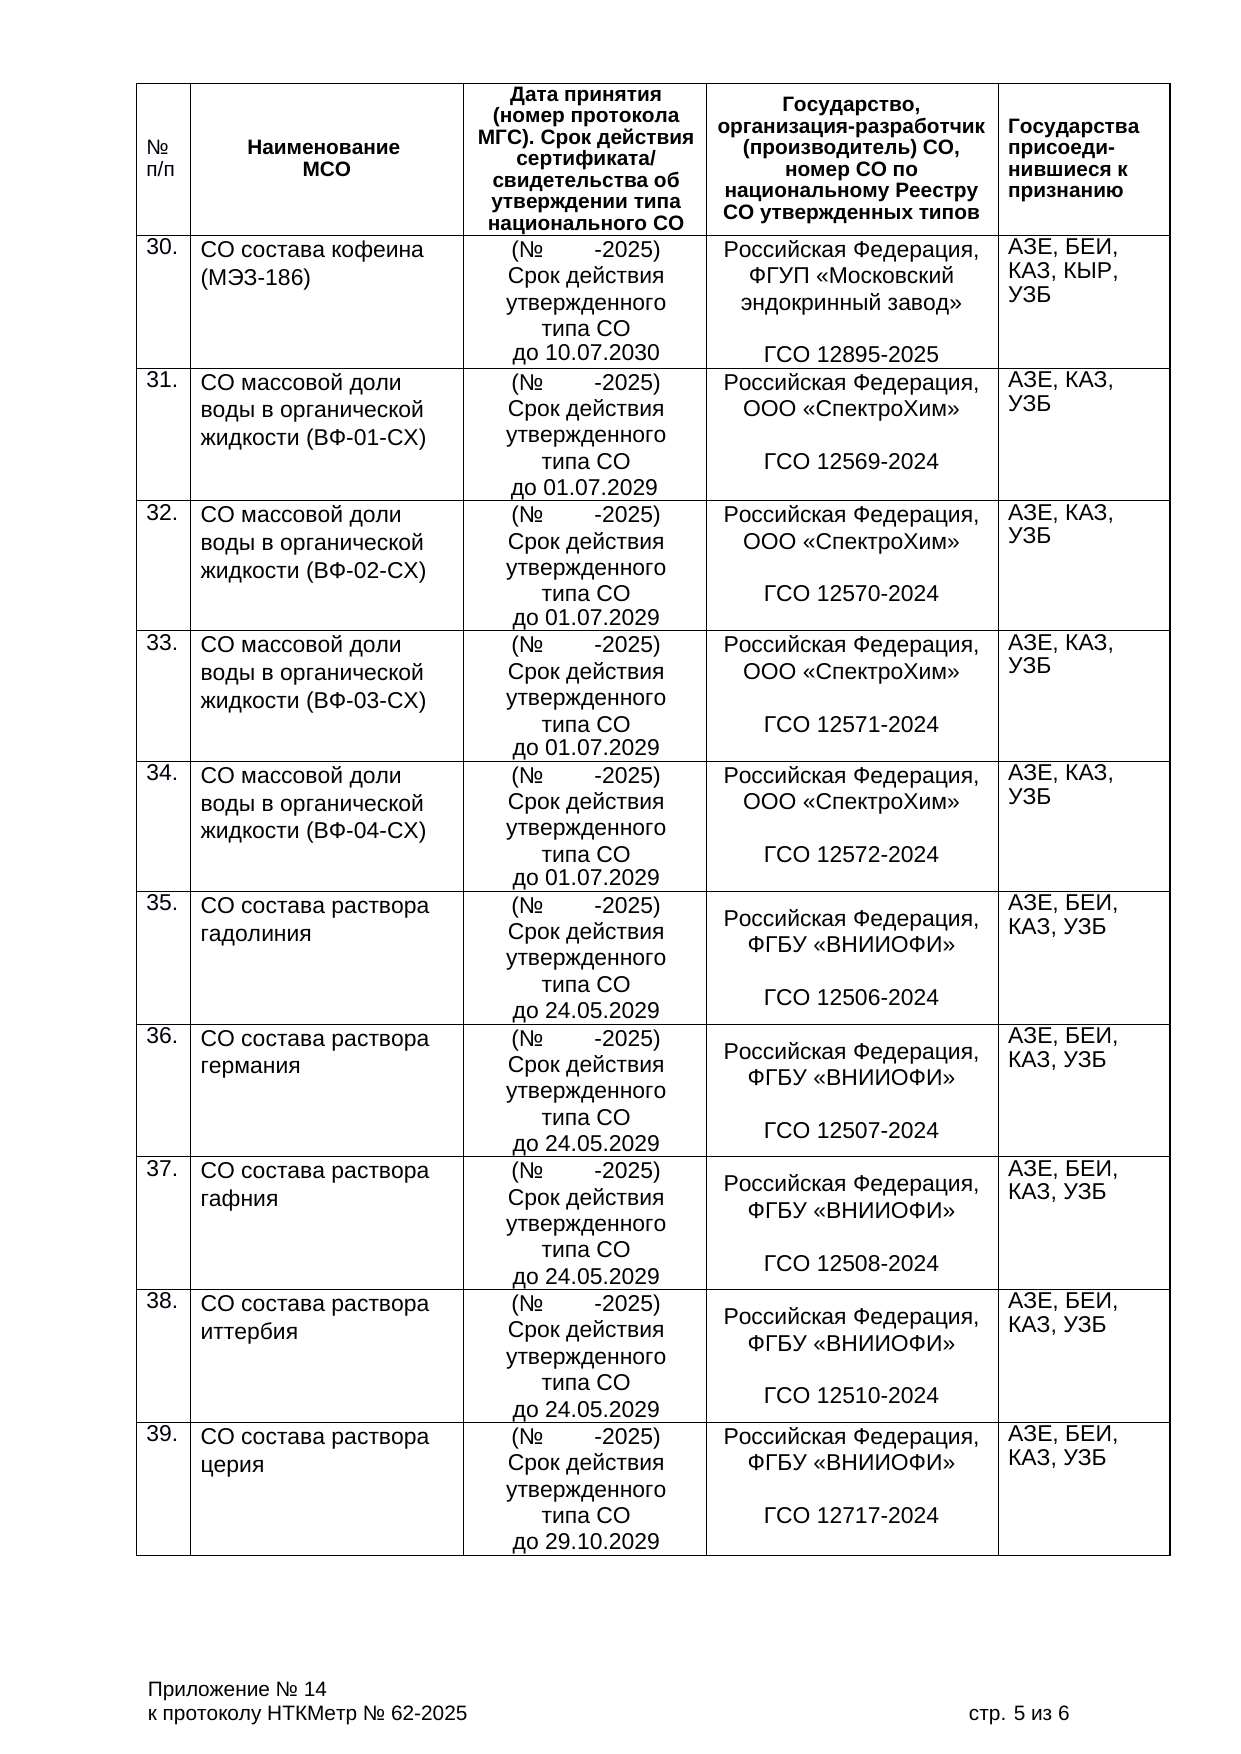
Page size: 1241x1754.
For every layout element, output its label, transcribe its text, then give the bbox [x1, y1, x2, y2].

table_cell АЗЕ, БЕИ, КАЗ, УЗБ [999, 1423, 1169, 1555]
table_cell СО состава раствора гадолиния [191, 892, 463, 1023]
table_cell Российская Федерация, ФГБУ «ВНИИОФИ» ГСО 12717-2024 [707, 1423, 998, 1555]
table_cell (№ -2025) Срок действия утвержденного типа СО до 01.07.2029 [464, 762, 706, 891]
table_cell АЗЕ, БЕИ, КАЗ, КЫР, УЗБ [999, 236, 1169, 367]
table_cell [137, 892, 190, 1023]
table_header Дата принятия (номер протокола МГС). Срок действия сертификата/ свидетельства об утверждении типа национального СО [464, 84, 706, 235]
table_cell АЗЕ, КАЗ, УЗБ [999, 631, 1169, 761]
table_cell (№ -2025) Срок действия утвержденного типа СО до 24.05.2029 [464, 1025, 706, 1156]
table_cell СО массовой доли воды в органической жидкости (ВФ-03-СХ) [191, 631, 463, 761]
table_cell (№ -2025) Срок действия утвержденного типа СО до 24.05.2029 [464, 1290, 706, 1422]
table_cell [137, 1157, 190, 1289]
table_cell [137, 1423, 190, 1555]
table_cell Российская Федерация, ФГБУ «ВНИИОФИ» ГСО 12508-2024 [707, 1157, 998, 1289]
table_cell (№ -2025) Срок действия утвержденного типа СО до 24.05.2029 [464, 892, 706, 1023]
table_cell АЗЕ, БЕИ, КАЗ, УЗБ [999, 892, 1169, 1023]
table_cell Российская Федерация, ООО «СпектроХим» ГСО 12571-2024 [707, 631, 998, 761]
table_cell СО состава раствора гафния [191, 1157, 463, 1289]
table_header № п/п [137, 84, 190, 235]
table_cell [137, 1025, 190, 1156]
table_cell Российская Федерация, ФГБУ «ВНИИОФИ» ГСО 12507-2024 [707, 1025, 998, 1156]
table_cell СО состава раствора иттербия [191, 1290, 463, 1422]
table_cell СО состава кофеина (МЭЗ-186) [191, 236, 463, 367]
table_cell Российская Федерация, ООО «СпектроХим» ГСО 12570-2024 [707, 501, 998, 630]
table_cell Российская Федерация, ООО «СпектроХим» ГСО 12572-2024 [707, 762, 998, 891]
table_cell (№ -2025) Срок действия утвержденного типа СО до 29.10.2029 [464, 1423, 706, 1555]
table_cell [137, 762, 190, 891]
table_cell АЗЕ, КАЗ, УЗБ [999, 762, 1169, 891]
table_cell (№ -2025) Срок действия утвержденного типа СО до 10.07.2030 [464, 236, 706, 367]
table_cell [137, 369, 190, 500]
table_cell [137, 501, 190, 630]
table_cell АЗЕ, БЕИ, КАЗ, УЗБ [999, 1290, 1169, 1422]
table_cell [137, 631, 190, 761]
table_cell Российская Федерация, ФГУП «Московский эндокринный завод» ГСО 12895-2025 [707, 236, 998, 367]
table_cell СО массовой доли воды в органической жидкости (ВФ-02-СХ) [191, 501, 463, 630]
table_cell (№ -2025) Срок действия утвержденного типа СО до 01.07.2029 [464, 369, 706, 500]
table_cell Российская Федерация, ФГБУ «ВНИИОФИ» ГСО 12510-2024 [707, 1290, 998, 1422]
table_cell СО массовой доли воды в органической жидкости (ВФ-01-СХ) [191, 369, 463, 500]
table_cell СО массовой доли воды в органической жидкости (ВФ-04-СХ) [191, 762, 463, 891]
table_cell Российская Федерация, ООО «СпектроХим» ГСО 12569-2024 [707, 369, 998, 500]
table_cell СО состава раствора церия [191, 1423, 463, 1555]
table_header Наименование МСО [191, 84, 463, 235]
table_cell АЗЕ, КАЗ, УЗБ [999, 369, 1169, 500]
table_cell АЗЕ, КАЗ, УЗБ [999, 501, 1169, 630]
table_cell [137, 236, 190, 367]
table_cell (№ -2025) Срок действия утвержденного типа СО до 24.05.2029 [464, 1157, 706, 1289]
table_cell [137, 1290, 190, 1422]
table_header Государства присоеди-нившиеся к признанию [999, 84, 1169, 235]
table_cell Российская Федерация, ФГБУ «ВНИИОФИ» ГСО 12506-2024 [707, 892, 998, 1023]
table_cell АЗЕ, БЕИ, КАЗ, УЗБ [999, 1025, 1169, 1156]
table_cell (№ -2025) Срок действия утвержденного типа СО до 01.07.2029 [464, 631, 706, 761]
table_cell СО состава раствора германия [191, 1025, 463, 1156]
table_cell (№ -2025) Срок действия утвержденного типа СО до 01.07.2029 [464, 501, 706, 630]
table_cell АЗЕ, БЕИ, КАЗ, УЗБ [999, 1157, 1169, 1289]
table_header Государство, организация-разработчик (производитель) СО, номер СО по национальному Реестру СО утвержденных типов [707, 84, 998, 235]
